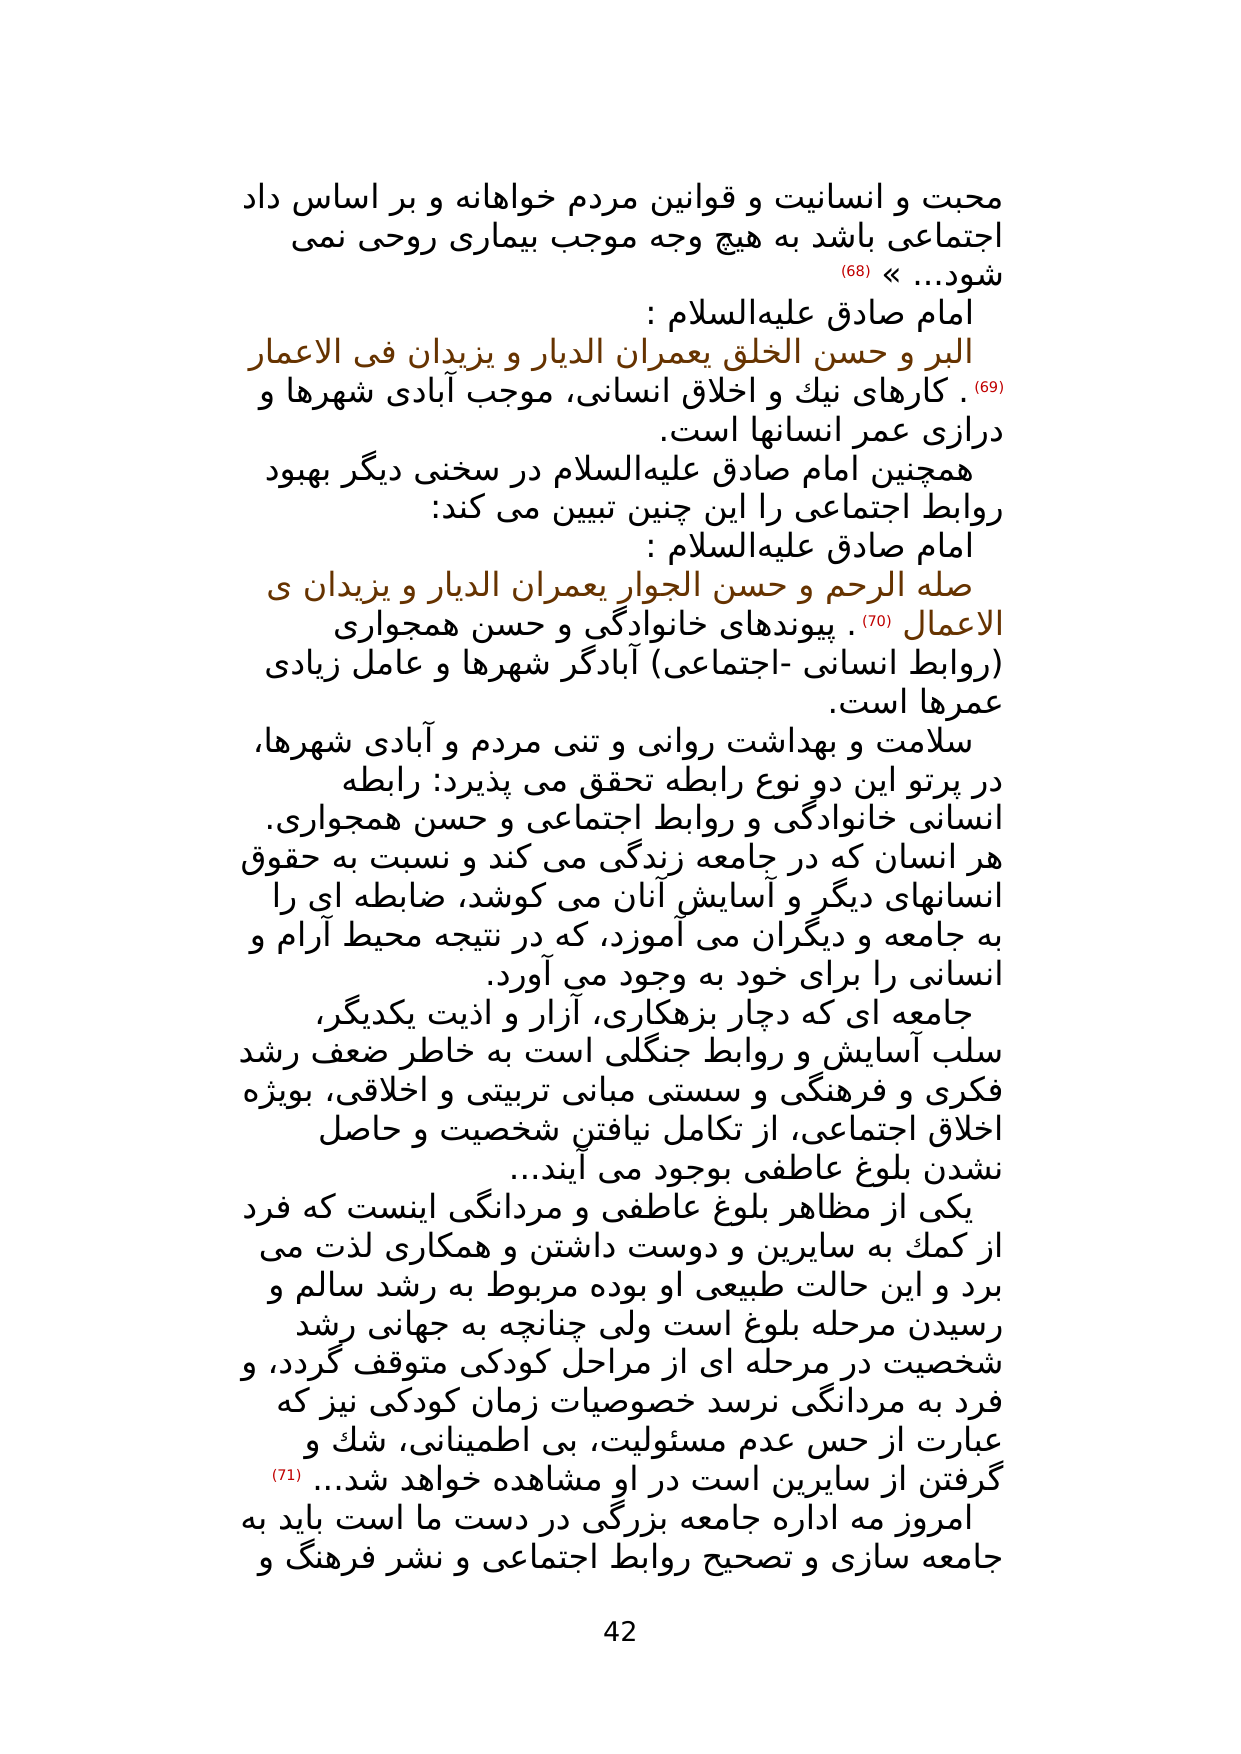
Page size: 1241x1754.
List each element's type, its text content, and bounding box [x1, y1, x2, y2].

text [236, 177, 1004, 294]
text صله الرحم و حسن الجوار يعمران الديار و يزيدان ى الاعمال (70) . پيوندهاى خانوادگى و حسن همجوارى (روابط انسانى -اجتماعى) آبادگر شهرها و عامل زيادى عمرها است. [236, 566, 1004, 721]
text همچنين امام صادق عليه‌السلام در سخنى ديگر بهبود روابط اجتماعى را اين چنين تبيين مى كند: [236, 449, 1004, 527]
text البر و حسن الخلق يعمران الديار و يزيدان فى الاعمار (69) . كارهاى نيك و اخلاق انسانى، موجب آبادى شهرها و درازى عمر انسانها است. [236, 333, 1004, 449]
text يكى از مظاهر بلوغ عاطفى و مردانگى اينست كه فرد از كمك به سايرين و دوست داشتن و همكارى لذت مى برد و اين حالت طبيعى او بوده مربوط به رشد سالم و رسيدن مرحله بلوغ است ولى چنانچه به جهانى رشد شخصيت در مرحله اى از مراحل كودكى متوقف گردد، و فرد به مردانگى نرسد خصوصيات زمان كودكى نيز كه عبارت از حس عدم مسئوليت، بى اطمينانى، شك و گرفتن از سايرين است در او مشاهده خواهد شد... (71) [236, 1187, 1004, 1498]
text سلامت و بهداشت روانى و تنى مردم و آبادى شهرها، در پرتو اين دو نوع رابطه تحقق مى پذيرد: رابطه انسانى خانوادگى و روابط اجتماعى و حسن همجوارى. هر انسان كه در جامعه زندگى مى كند و نسبت به حقوق انسانهاى ديگر و آسايش آنان مى كوشد، ضابطه اى را به جامعه و ديگران مى آموزد، كه در نتيجه محيط آرام و انسانى را براى خود به وجود مى آورد. [236, 721, 1004, 993]
text امام صادق عليه‌السلام : [236, 294, 1004, 333]
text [236, 1498, 1004, 1576]
text امام صادق عليه‌السلام : [236, 527, 1004, 566]
text جامعه اى كه دچار بزهكارى، آزار و اذيت يكديگر، سلب آسايش و روابط جنگلى است به خاطر ضعف رشد فكرى و فرهنگى و سستى مبانى تربيتى و اخلاقى، بويژه اخلاق اجتماعى، از تكامل نيافتن شخصيت و حاصل نشدن بلوغ عاطفى بوجود مى آيند... [236, 993, 1004, 1187]
